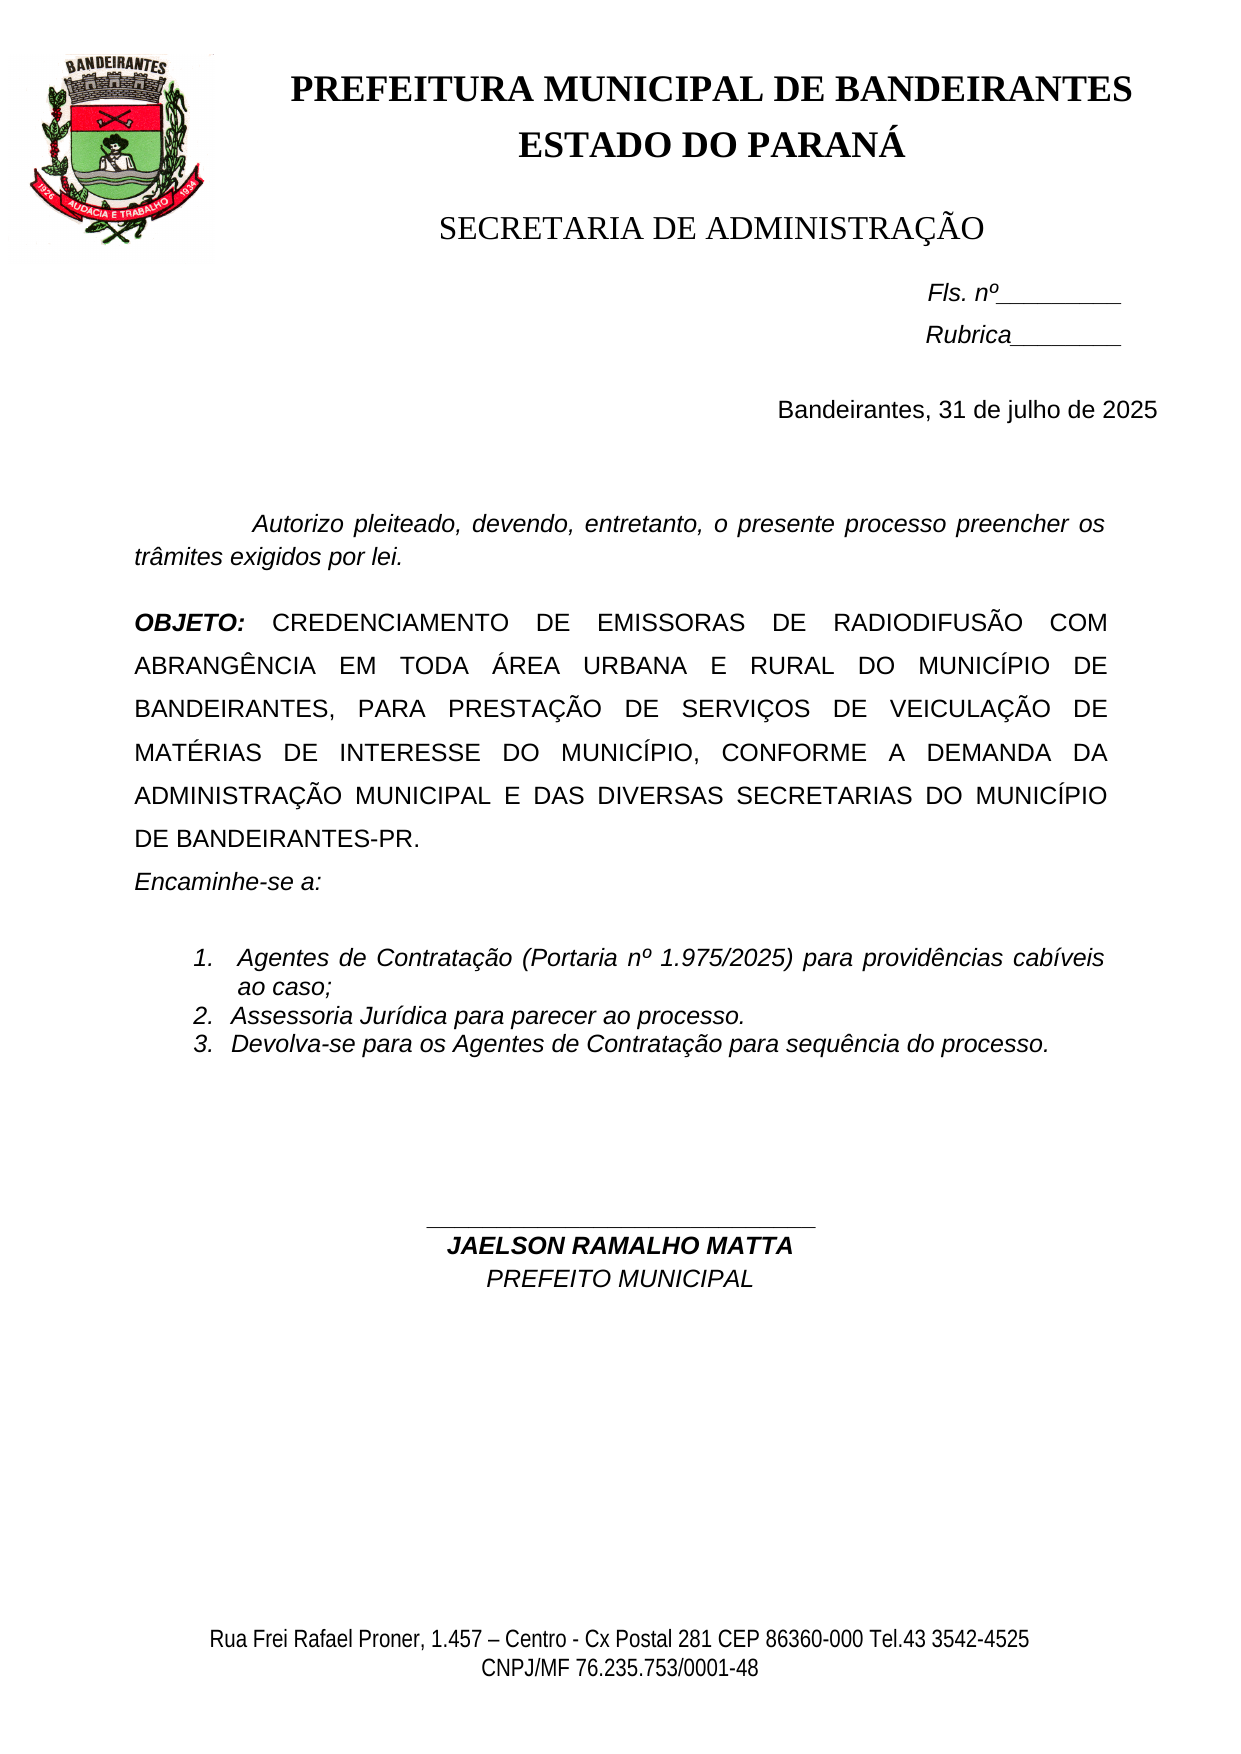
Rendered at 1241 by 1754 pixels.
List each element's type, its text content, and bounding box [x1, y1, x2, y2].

subtitle PREFEITO MUNICIPAL [134, 1264, 1109, 1292]
text Autorizo pleiteado, devendo, entretanto, o presente processo preencher os trâmites exigidos por lei. [134, 509, 1109, 571]
subtitle ____________________________ [134, 1202, 1109, 1231]
list Devolva-se para os Agentes de Contratação para sequência do processo. [134, 1029, 1109, 1058]
list Assessoria Jurídica para parecer ao processo. [134, 1001, 1109, 1029]
list Agentes de Contratação (Portaria nº 1.975/2025) para providências cabíveis ao caso; [193, 943, 1109, 1001]
list JAELSON RAMALHO MATTA [134, 1231, 1109, 1259]
text Encaminhe-se a: [134, 867, 1109, 896]
text OBJETO: [134, 608, 1109, 853]
picture [8, 54, 215, 264]
